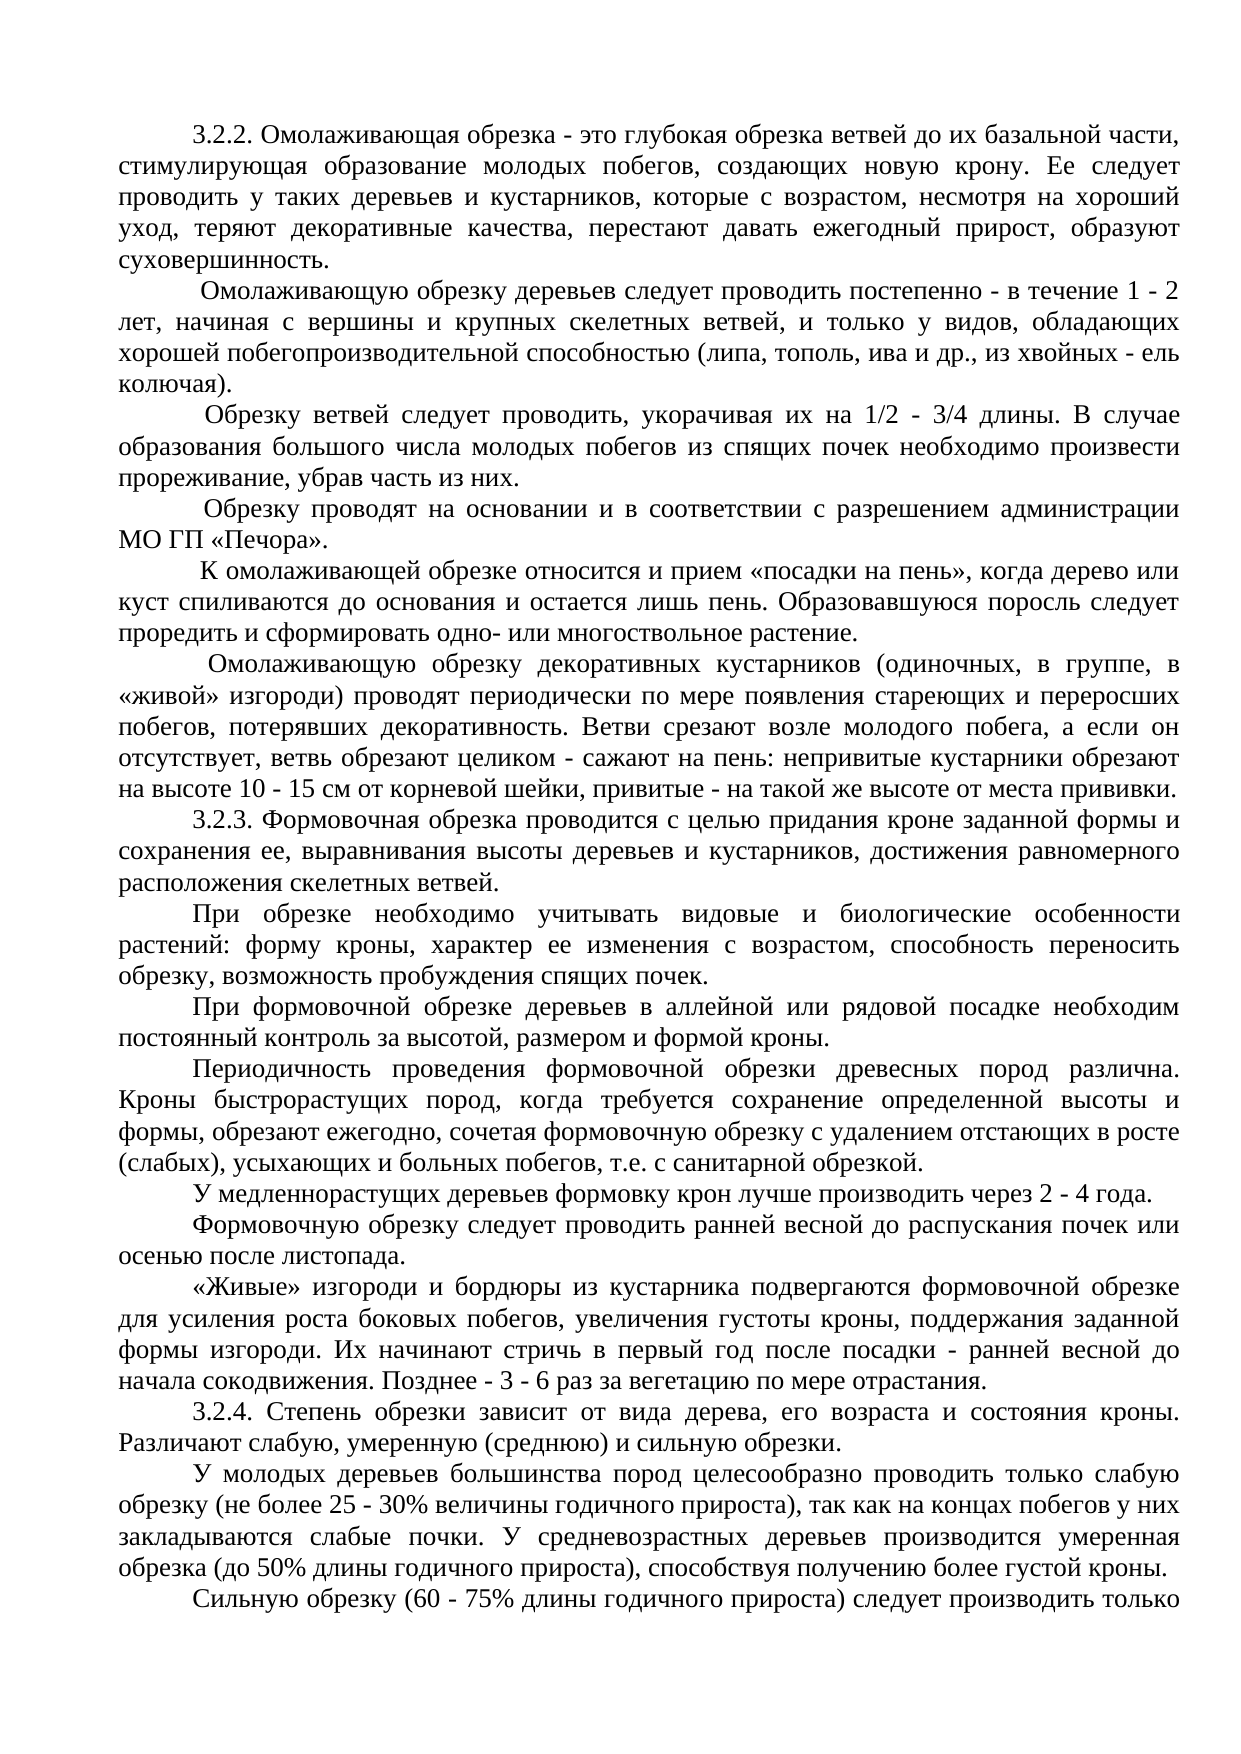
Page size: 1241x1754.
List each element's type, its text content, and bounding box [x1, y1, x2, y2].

text Омолаживающую обрезку деревьев следует проводить постепенно - в течение 1 - 2 лет, начиная с вершины и крупных скелетных ветвей, и только у видов, обладающих хорошей побегопроизводительной способностью (липа, тополь, ива и др., из хвойных - ель колючая). [118, 274, 1181, 398]
text 3.2.2. Омолаживающая обрезка - это глубокая обрезка ветвей до их базальной части, стимулирующая образование молодых побегов, создающих новую крону. Ее следует проводить у таких деревьев и кустарников, которые с возрастом, несмотря на хороший уход, теряют декоративные качества, перестают давать ежегодный прирост, образуют суховершинность. [118, 118, 1181, 274]
text 3.2.4. Степень обрезки зависит от вида дерева, его возраста и состояния кроны. Различают слабую, умеренную (среднюю) и сильную обрезки. [118, 1395, 1181, 1457]
text «Живые» изгороди и бордюры из кустарника подвергаются формовочной обрезке для усиления роста боковых побегов, увеличения густоты кроны, поддержания заданной формы изгороди. Их начинают стричь в первый год после посадки - ранней весной до начала сокодвижения. Позднее - 3 - 6 раз за вегетацию по мере отрастания. [118, 1271, 1181, 1395]
text При обрезке необходимо учитывать видовые и биологические особенности растений: форму кроны, характер ее изменения с возрастом, способность переносить обрезку, возможность пробуждения спящих почек. [118, 897, 1181, 990]
text При формовочной обрезке деревьев в аллейной или рядовой посадке необходим постоянный контроль за высотой, размером и формой кроны. [118, 990, 1181, 1052]
text У молодых деревьев большинства пород целесообразно проводить только слабую обрезку (не более 25 - 30% величины годичного прироста), так как на концах побегов у них закладываются слабые почки. У средневозрастных деревьев производится умеренная обрезка (до 50% длины годичного прироста), способствуя получению более густой кроны. [118, 1457, 1181, 1582]
text Формовочную обрезку следует проводить ранней весной до распускания почек или осенью после листопада. [118, 1208, 1181, 1271]
text Омолаживающую обрезку декоративных кустарников (одиночных, в группе, в «живой» изгороди) проводят периодически по мере появления стареющих и переросших побегов, потерявших декоративность. Ветви срезают возле молодого побега, а если он отсутствует, ветвь обрезают целиком - сажают на пень: непривитые кустарники обрезают на высоте 10 - 15 см от корневой шейки, привитые - на такой же высоте от места прививки. [118, 648, 1181, 803]
text У медленнорастущих деревьев формовку крон лучше производить через 2 - 4 года. [118, 1177, 1181, 1208]
text 3.2.3. Формовочная обрезка проводится с целью придания кроне заданной формы и сохранения ее, выравнивания высоты деревьев и кустарников, достижения равномерного расположения скелетных ветвей. [118, 803, 1181, 897]
text Периодичность проведения формовочной обрезки древесных пород различна. Кроны быстрорастущих пород, когда требуется сохранение определенной высоты и формы, обрезают ежегодно, сочетая формовочную обрезку с удалением отстающих в росте (слабых), усыхающих и больных побегов, т.е. с санитарной обрезкой. [118, 1052, 1181, 1177]
text Обрезку проводят на основании и в соответствии с разрешением администрации МО ГП «Печора». [118, 492, 1181, 554]
text Обрезку ветвей следует проводить, укорачивая их на 1/2 - 3/4 длины. В случае образования большого числа молодых побегов из спящих почек необходимо произвести прореживание, убрав часть из них. [118, 398, 1181, 492]
text К омолаживающей обрезке относится и прием «посадки на пень», когда дерево или куст спиливаются до основания и остается лишь пень. Образовавшуюся поросль следует проредить и сформировать одно- или многоствольное растение. [118, 554, 1181, 648]
